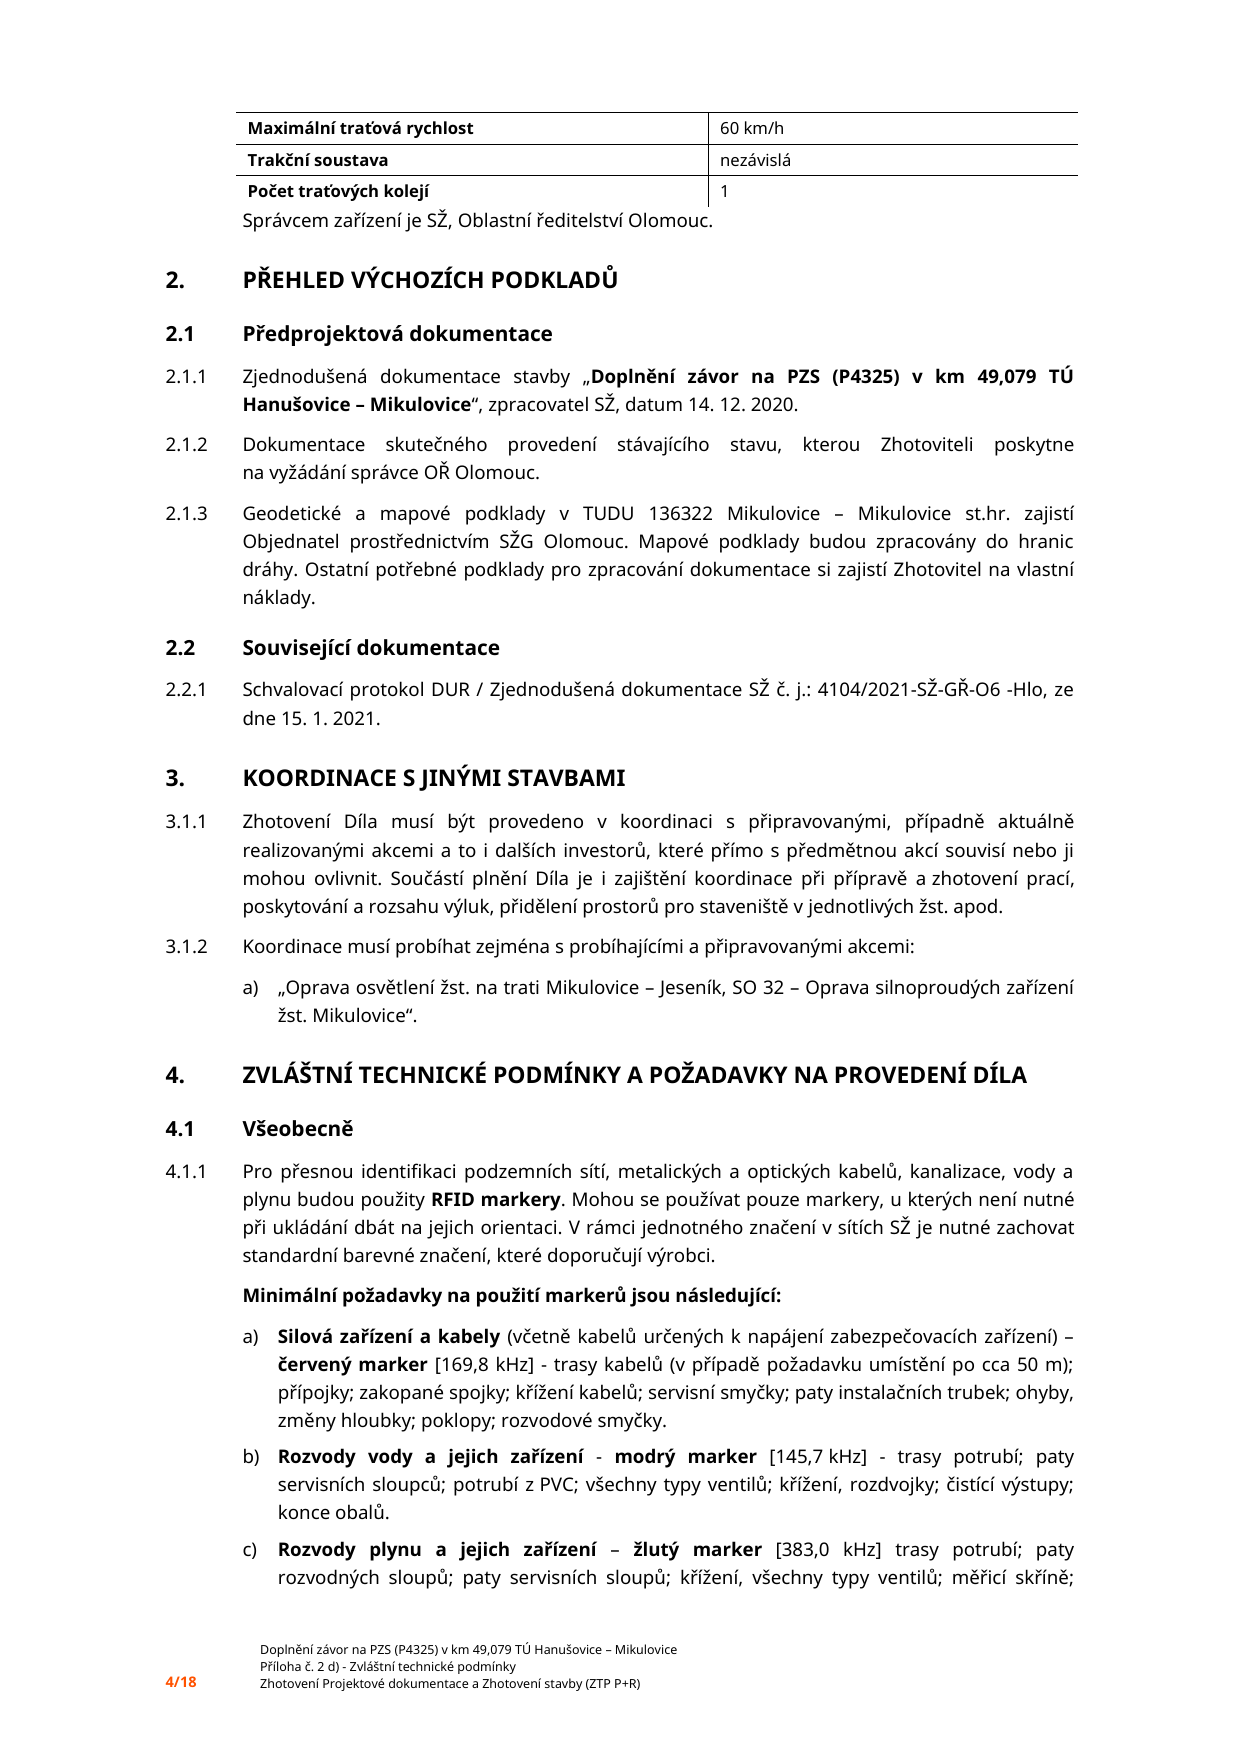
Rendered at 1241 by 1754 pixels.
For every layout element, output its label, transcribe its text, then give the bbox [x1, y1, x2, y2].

list Silová zařízení a kabely (včetně kabelů určených k napájení zabezpečovacích zařízení) – červený marker [169,8 kHz] - trasy kabelů (v případě požadavku umístění po cca 50 m); přípojky; zakopané spojky; křížení kabelů; servisní smyčky; paty instalačních trubek; ohyby, změny hloubky; poklopy; rozvodové smyčky. [242, 1323, 1075, 1433]
text Geodetické a mapové podklady v TUDU 136322 Mikulovice – Mikulovice st.hr. zajistí Objednatel prostřednictvím SŽG Olomouc. Mapové podklady budou zpracovány do hranic dráhy. Ostatní potřebné podklady pro zpracování dokumentace si zajistí Zhotovitel na vlastní náklady. [165, 500, 1075, 610]
table_cell 1 [709, 176, 1078, 207]
text Schvalovací protokol DUR / Zjednodušená dokumentace SŽ č. j.: 4104/2021-SŽ-GŘ-O6 -Hlo, ze dne 15. 1. 2021. [165, 677, 1075, 730]
text Zjednodušená dokumentace stavby „Doplnění závor na PZS (P4325) v km 49,079 TÚ Hanušovice – Mikulovice“, zpracovatel SŽ, datum 14. 12. 2020. [165, 363, 1075, 417]
text Správcem zařízení je SŽ, Oblastní ředitelství Olomouc. [242, 207, 1075, 232]
table_cell Počet traťových kolejí [236, 176, 708, 207]
text ZVLÁŠTNÍ TECHNICKÉ PODMÍNKY A POŽADAVKY NA PROVEDENÍ DÍLA [165, 1059, 1075, 1090]
text Pro přesnou identifikaci podzemních sítí, metalických a optických kabelů, kanalizace, vody a plynu budou použity RFID markery. Mohou se používat pouze markery, u kterých není nutné při ukládání dbát na jejich orientaci. V rámci jednotného značení v sítích SŽ je nutné zachovat standardní barevné značení, které doporučují výrobci. [165, 1158, 1075, 1268]
table_cell Trakční soustava [236, 145, 708, 175]
table_cell Maximální traťová rychlost [236, 113, 708, 144]
text Předprojektová dokumentace [165, 319, 1075, 348]
text Zhotovení Díla musí být provedeno v koordinaci s připravovanými, případně aktuálně realizovanými akcemi a to i dalších investorů, které přímo s předmětnou akcí souvisí nebo ji mohou ovlivnit. Součástí plnění Díla je i zajištění koordinace při přípravě a zhotovení prací, poskytování a rozsahu výluk, přidělení prostorů pro staveniště v jednotlivých žst. apod. [165, 809, 1075, 918]
table_cell nezávislá [709, 145, 1078, 175]
text KOORDINACE S JINÝMI STAVBAMI [165, 762, 1075, 793]
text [242, 1536, 1075, 1589]
text Rozvody vody a jejich zařízení - modrý marker [145,7 kHz] - trasy potrubí; paty servisních sloupců; potrubí z PVC; všechny typy ventilů; křížení, rozdvojky; čistící výstupy; konce obalů. [242, 1444, 1075, 1525]
table_cell 60 km/h [709, 113, 1078, 144]
text Dokumentace skutečného provedení stávajícího stavu, kterou Zhotoviteli poskytne na vyžádání správce OŘ Olomouc. [165, 432, 1075, 485]
text Koordinace musí probíhat zejména s probíhajícími a připravovanými akcemi: [165, 933, 1075, 959]
text PŘEHLED VÝCHOZÍCH PODKLADŮ [165, 264, 1075, 295]
text Všeobecně [165, 1114, 1075, 1143]
text Minimální požadavky na použití markerů jsou následující: [242, 1283, 1075, 1308]
text Související dokumentace [165, 633, 1075, 661]
text „Oprava osvětlení žst. na trati Mikulovice – Jeseník, SO 32 – Oprava silnoproudých zařízení žst. Mikulovice“. [242, 974, 1075, 1027]
